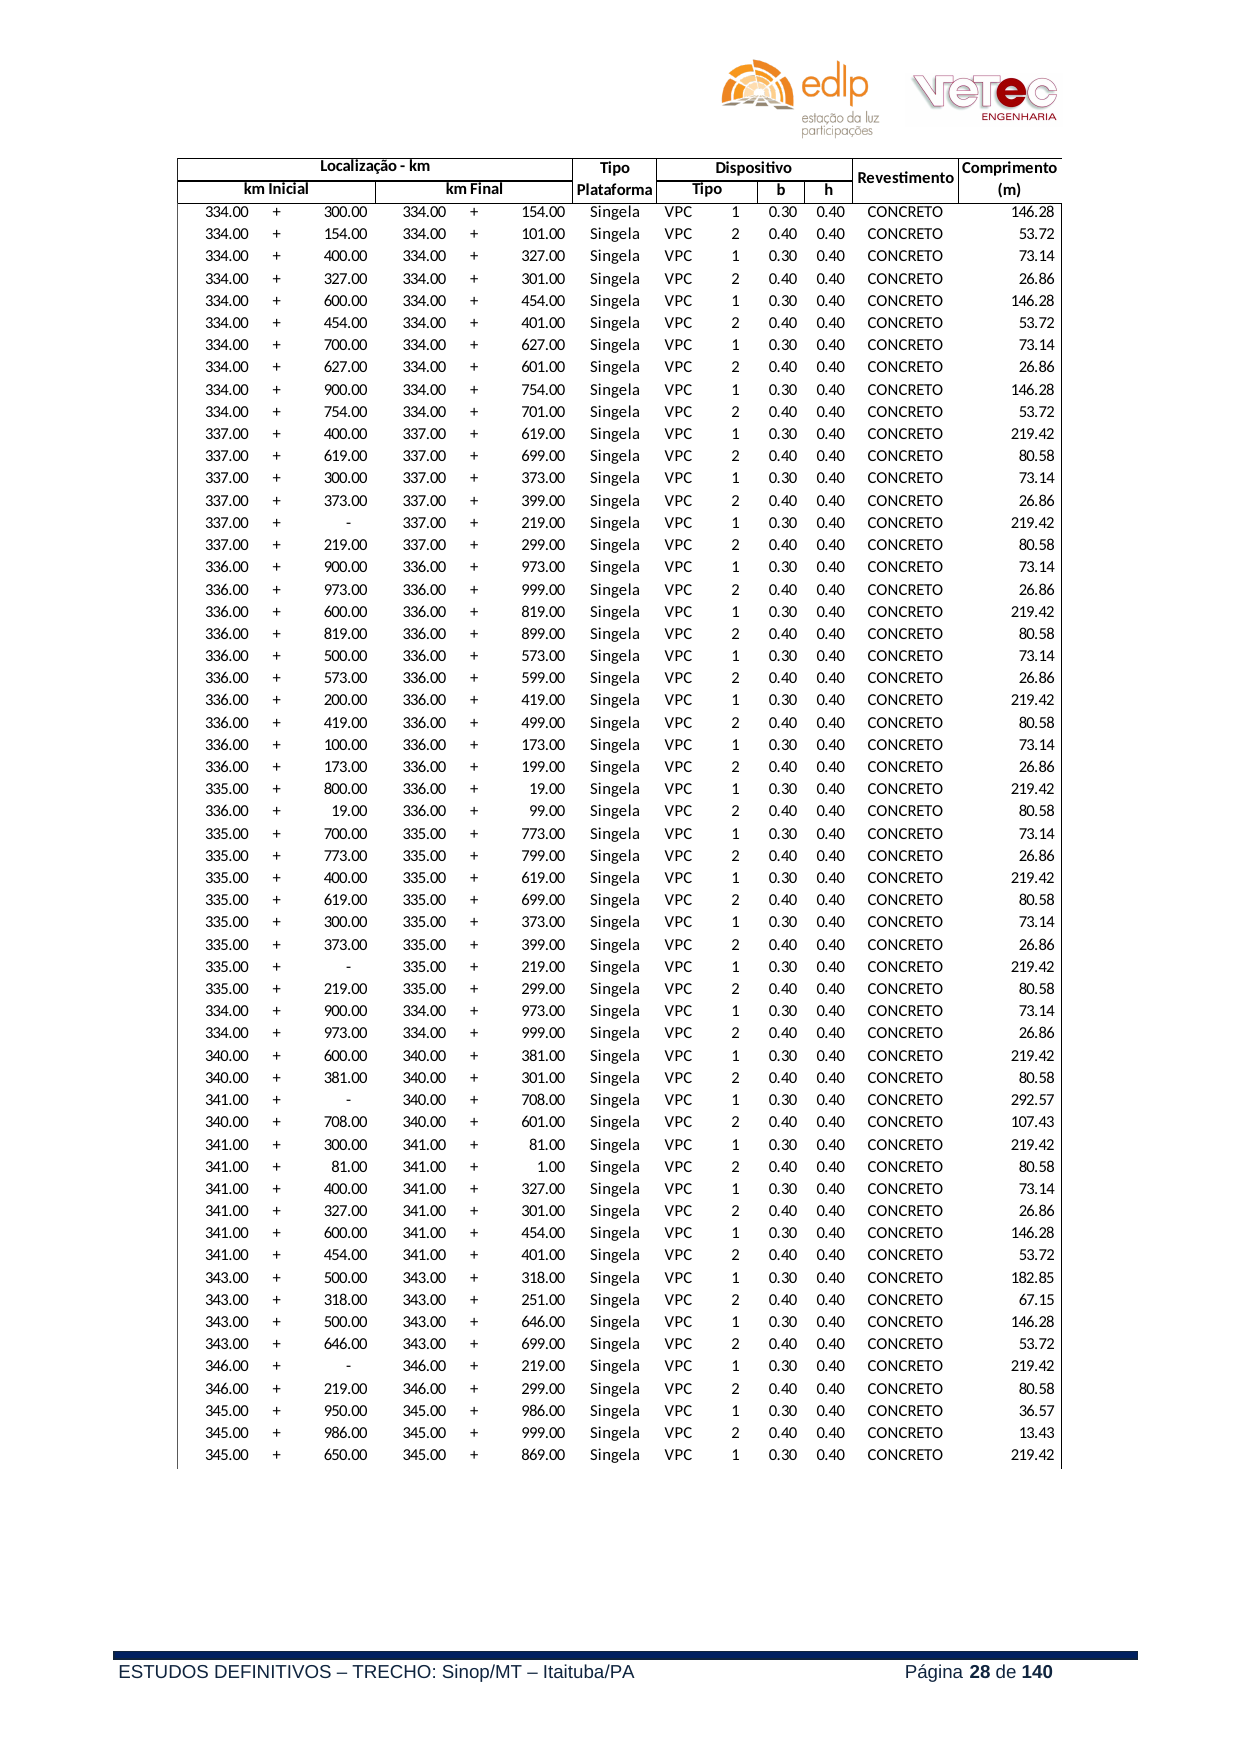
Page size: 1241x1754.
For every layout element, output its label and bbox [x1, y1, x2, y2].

picture [700, 27, 893, 158]
picture [904, 73, 1064, 127]
